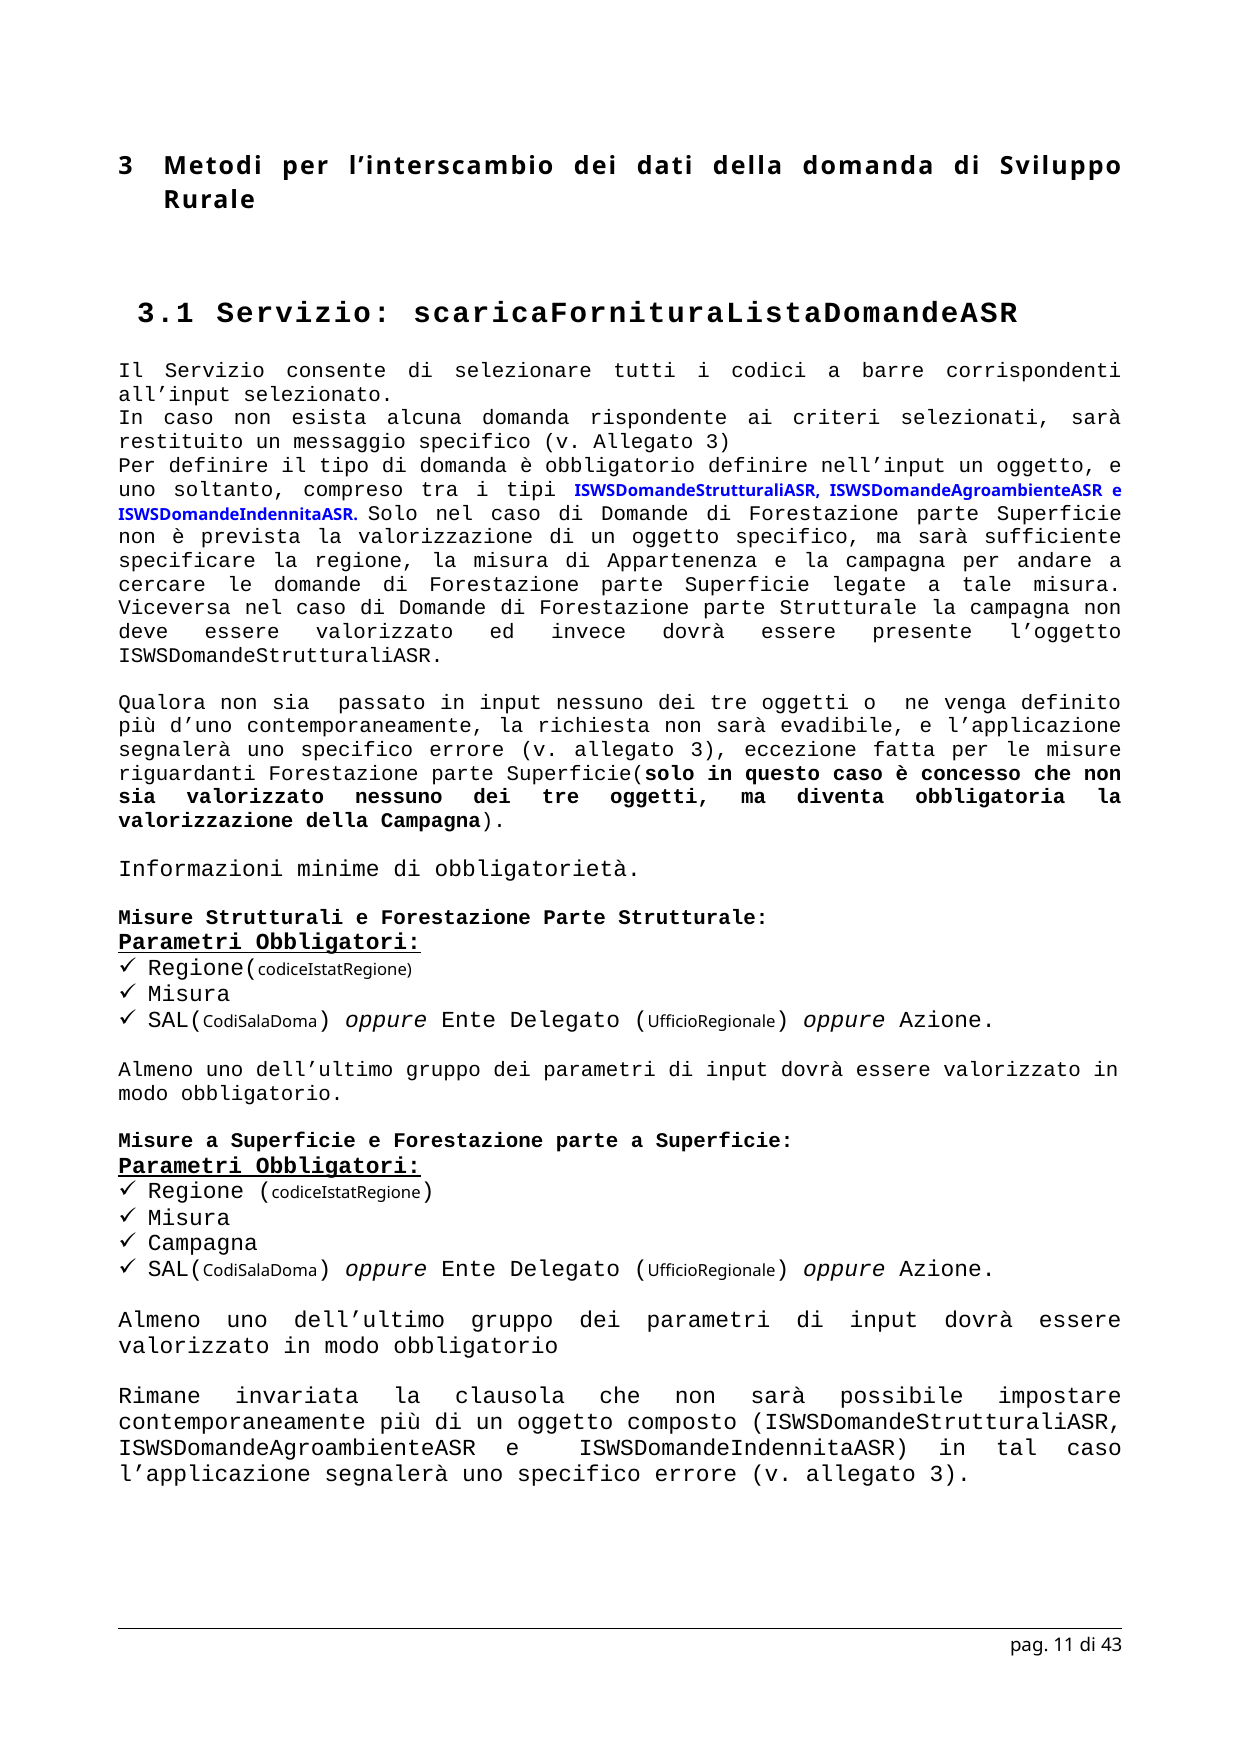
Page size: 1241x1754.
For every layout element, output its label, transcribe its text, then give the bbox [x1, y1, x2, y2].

list Regione(codiceIstatRegione) [118, 957, 1122, 982]
list Misura [118, 982, 1122, 1008]
list Regione (codiceIstatRegione) [118, 1180, 1122, 1206]
text Per definire il tipo di domanda è obbligatorio definire nell’input un oggetto, e uno soltanto, compreso tra i tipi ISWSDomandeStrutturaliASR, ISWSDomandeAgroambienteASR e ISWSDomandeIndennitaASR. Solo nel caso di Domande di Forestazione parte Superficie non è prevista la valorizzazione di un oggetto specifico, ma sarà sufficiente specificare la regione, la misura di Appartenenza e la campagna per andare a cercare le domande di Forestazione parte Superficie legate a tale misura. Viceversa nel caso di Domande di Forestazione parte Strutturale la campagna non deve essere valorizzato ed invece dovrà essere presente l’oggetto ISWSDomandeStrutturaliASR. [118, 454, 1122, 668]
list Campagna [118, 1232, 1122, 1258]
list Misure a Superficie e Forestazione parte a Superficie: Parametri Obbligatori: [118, 1130, 1122, 1180]
list Parametri Obbligatori: [118, 931, 1035, 957]
list Misura [118, 1206, 1122, 1232]
text Qualora non sia passato in input nessuno dei tre oggetti o ne venga definito più d’uno contemporaneamente, la richiesta non sarà evadibile, e l’applicazione segnalerà uno specifico errore (v. allegato 3), eccezione fatta per le misure riguardanti Forestazione parte Superficie(solo in questo caso è concesso che non sia valorizzato nessuno dei tre oggetti, ma diventa obbligatoria la valorizzazione della Campagna). [118, 692, 1122, 834]
list SAL(CodiSalaDoma) oppure Ente Delegato (UfficioRegionale) oppure Azione. [118, 1008, 1122, 1034]
text Rimane invariata la clausola che non sarà possibile impostare contemporaneamente più di un oggetto composto (ISWSDomandeStrutturaliASR, ISWSDomandeAgroambienteASR e ISWSDomandeIndennitaASR) in tal caso l’applicazione segnalerà uno specifico errore (v. allegato 3). [118, 1384, 1122, 1488]
list Almeno uno dell’ultimo gruppo dei parametri di input dovrà essere valorizzato in modo obbligatorio. [118, 1059, 1122, 1107]
text In caso non esista alcuna domanda rispondente ai criteri selezionati, sarà restituito un messaggio specifico (v. Allegato 3) [118, 407, 1122, 454]
subtitle Metodi per l’interscambio dei dati della domanda di Sviluppo Rurale [118, 148, 1122, 216]
text Il Servizio consente di selezionare tutti i codici a barre corrispondenti all’input selezionato. [118, 360, 1122, 407]
text Almeno uno dell’ultimo gruppo dei parametri di input dovrà essere valorizzato in modo obbligatorio [118, 1309, 1122, 1361]
list SAL(CodiSalaDoma) oppure Ente Delegato (UfficioRegionale) oppure Azione. [118, 1258, 1122, 1284]
list Informazioni minime di obbligatorietà. Misure Strutturali e Forestazione Parte Strutturale: [118, 857, 1122, 931]
subtitle Servizio: scaricaFornituraListaDomandeASR [137, 298, 1122, 331]
